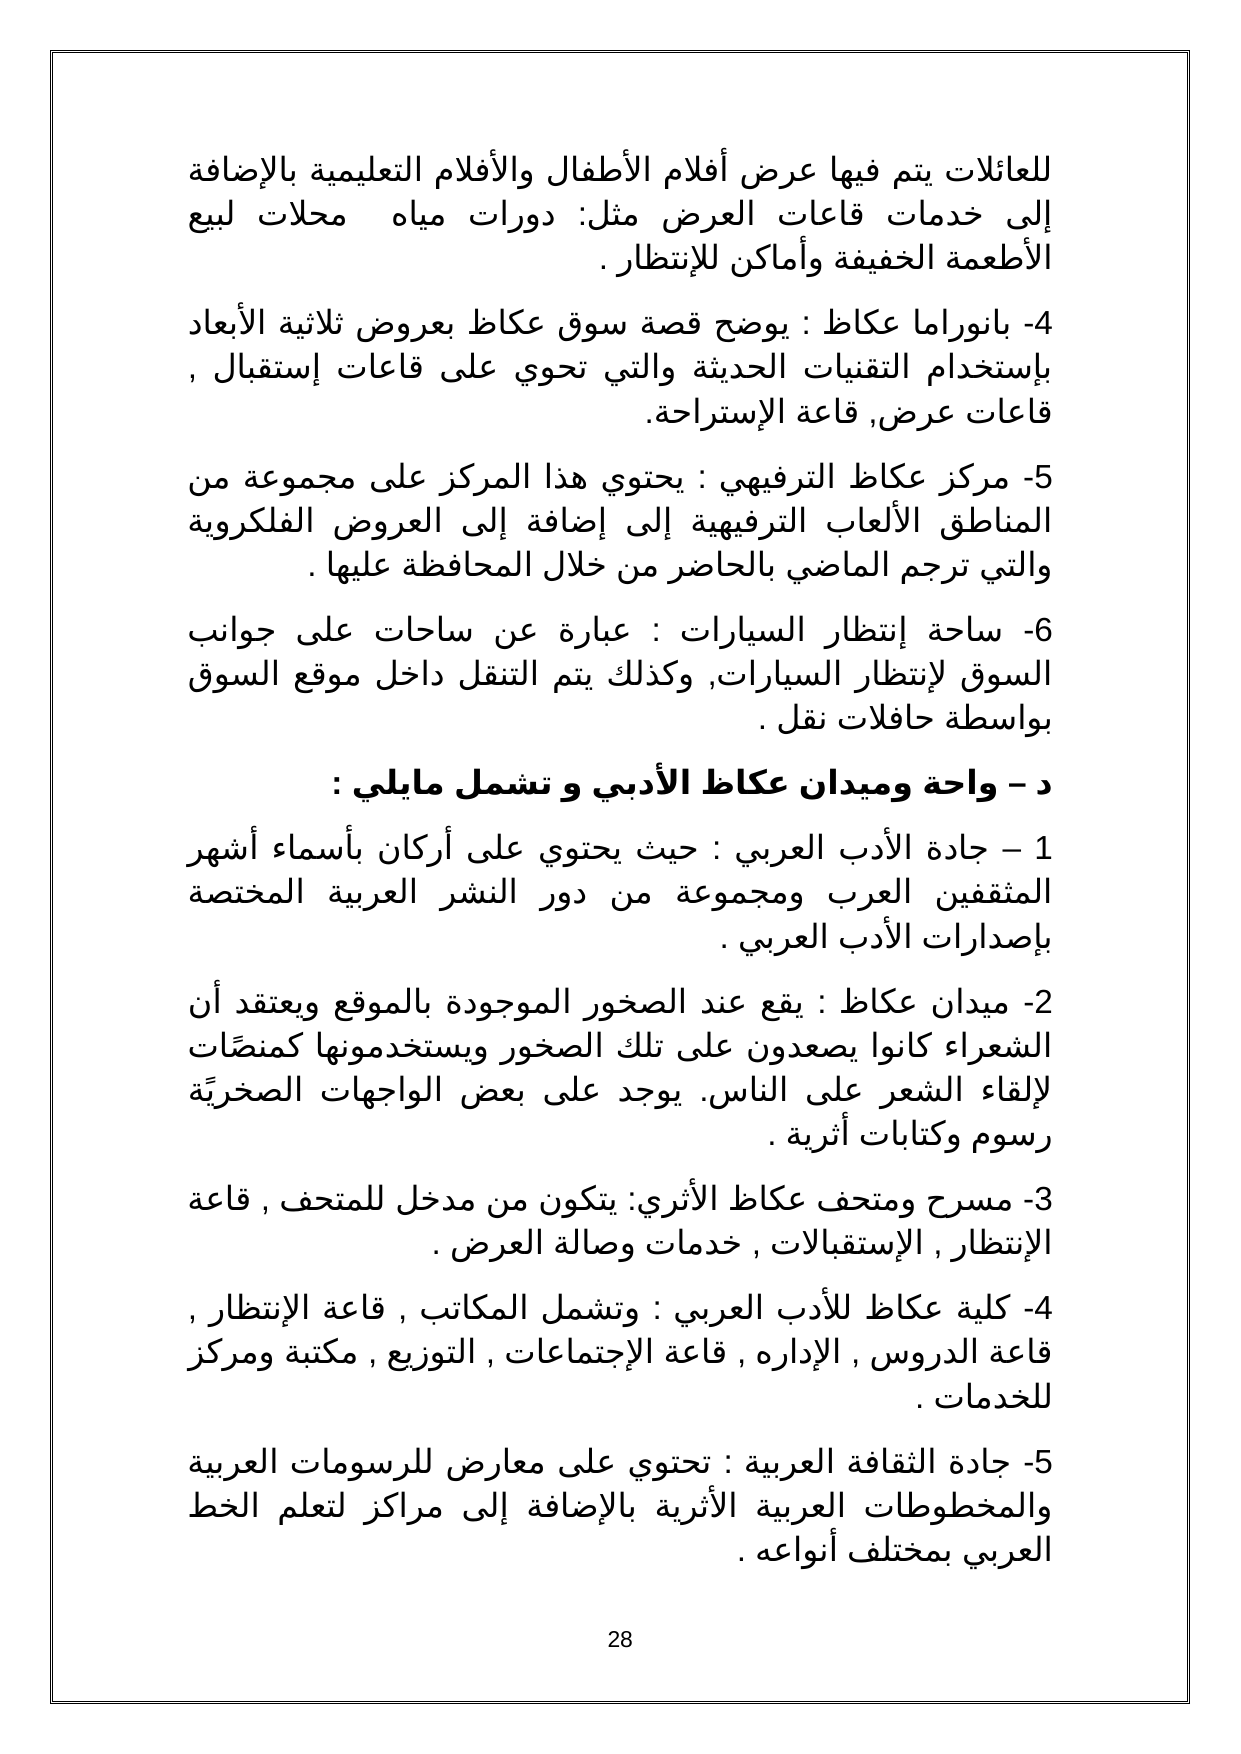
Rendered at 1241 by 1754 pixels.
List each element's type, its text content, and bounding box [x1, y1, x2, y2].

text 4- بانوراما عكاظ : يوضح قصة سوق عكاظ بعروض ثلاثية الأبعاد بإستخدام التقنيات الحديثة والتي تحوي على قاعات إستقبال , قاعات عرض, قاعة الإستراحة. [187, 303, 1053, 430]
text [187, 150, 1053, 277]
text 5- جادة الثقافة العربية : تحتوي على معارض للرسومات العربية والمخطوطات العربية الأثرية بالإضافة إلى مراكز لتعلم الخط العربي بمختلف أنواعه . [187, 1442, 1053, 1568]
text 3- مسرح ومتحف عكاظ الأثري: يتكون من مدخل للمتحف , قاعة الإنتظار , الإستقبالات , خدمات وصالة العرض . [187, 1179, 1053, 1262]
text 4- كلية عكاظ للأدب العربي : وتشمل المكاتب , قاعة الإنتظار , قاعة الدروس , الإداره , قاعة الإجتماعات , التوزيع , مكتبة ومركز للخدمات . [187, 1288, 1053, 1415]
text 1 – جادة الأدب العربي : حيث يحتوي على أركان بأسماء أشهر المثقفين العرب ومجموعة من دور النشر العربية المختصة بإصدارات الأدب العربي . [187, 828, 1053, 955]
text 2- ميدان عكاظ : يقع عند الصخور الموجودة بالموقع ويعتقد أن الشعراء كانوا يصعدون على تلك الصخور ويستخدمونها كمنصًات لإلقاء الشعر على الناس. يوجد على بعض الواجهات الصخريًة رسوم وكتابات أثرية . [187, 982, 1053, 1153]
text 6- ساحة إنتظار السيارات : عبارة عن ساحات على جوانب السوق لإنتظار السيارات, وكذلك يتم التنقل داخل موقع السوق بواسطة حافلات نقل . [187, 610, 1053, 737]
text د – واحة وميدان عكاظ الأدبي و تشمل مايلي : [187, 763, 1053, 802]
text 5- مركز عكاظ الترفيهي : يحتوي هذا المركز على مجموعة من المناطق الألعاب الترفيهية إلى إضافة إلى العروض الفلكروية والتي ترجم الماضي بالحاضر من خلال المحافظة عليها . [187, 457, 1053, 583]
